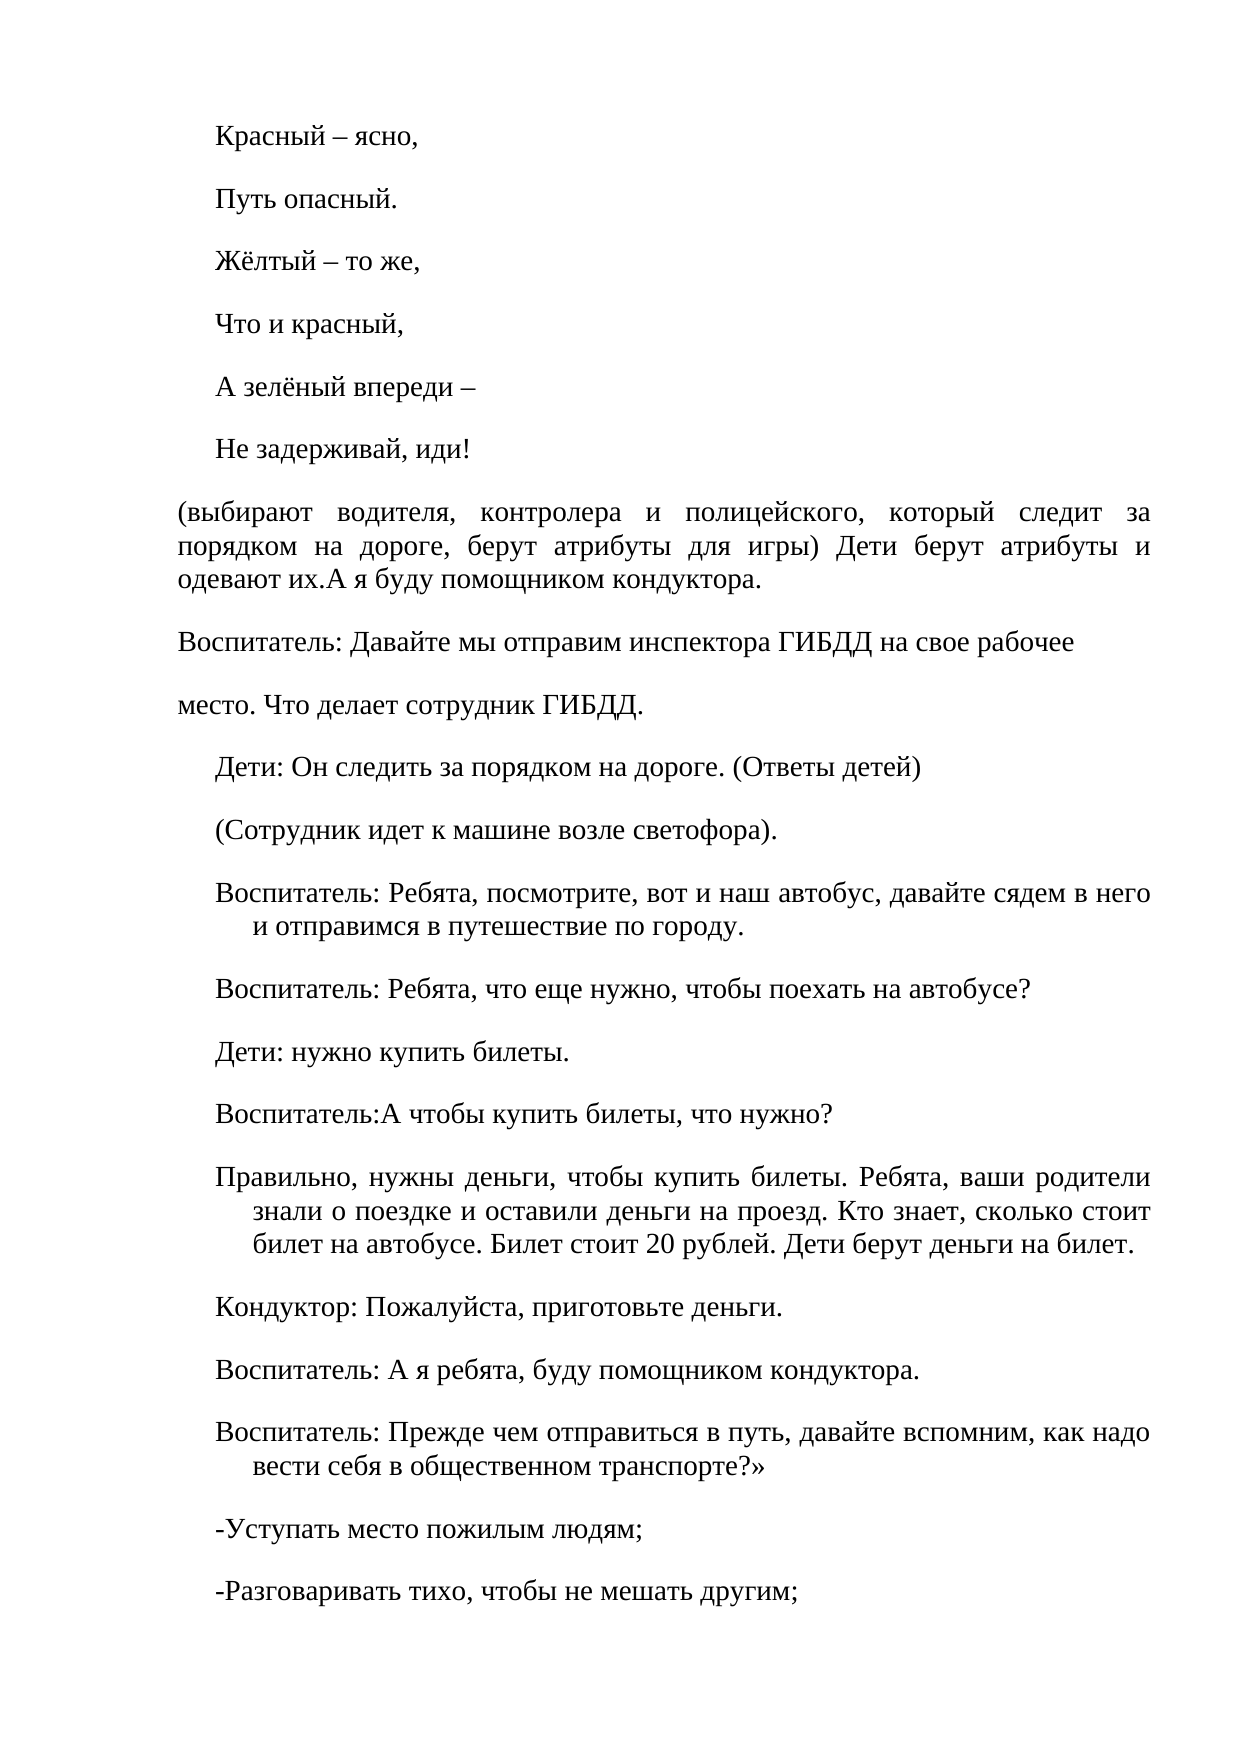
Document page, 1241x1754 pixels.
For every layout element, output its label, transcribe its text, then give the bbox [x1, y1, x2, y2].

text Не задерживай, иди! [215, 432, 1152, 465]
text Дети: нужно купить билеты. [215, 1034, 1152, 1067]
text Воспитатель: А я ребята, буду помощником кондуктора. [215, 1352, 1152, 1385]
text А зелёный впереди – [215, 369, 1152, 402]
text Жёлтый – то же, [215, 243, 1152, 277]
text Путь опасный. [215, 181, 1152, 214]
text Воспитатель:А чтобы купить билеты, что нужно? [215, 1097, 1152, 1130]
text (Сотрудник идет к машине возле светофора). [215, 812, 1152, 846]
text Правильно, нужны деньги, чтобы купить билеты. Ребята, ваши родители знали о поездке и оставили деньги на проезд. Кто знает, сколько стоит билет на автобусе. Билет стоит 20 рублей. Дети берут деньги на билет. [215, 1159, 1152, 1260]
text Красный – ясно, [215, 118, 1152, 152]
text Воспитатель: Ребята, посмотрите, вот и наш автобус, давайте сядем в него и отправимся в путешествие по городу. [215, 875, 1152, 942]
text (выбирают водителя, контролера и полицейского, который следит за порядком на дороге, берут атрибуты для игры) Дети берут атрибуты и одевают их.А я буду помощником кондуктора. [177, 494, 1152, 595]
text Воспитатель: Ребята, что еще нужно, чтобы поехать на автобусе? [215, 971, 1152, 1005]
text Воспитатель: Прежде чем отправиться в путь, давайте вспомним, как надо вести себя в общественном транспорте?» [215, 1414, 1152, 1482]
text Кондуктор: Пожалуйста, приготовьте деньги. [215, 1289, 1152, 1323]
text -Уступать место пожилым людям; [215, 1511, 1152, 1544]
text Дети: Он следить за порядком на дороге. (Ответы детей) [215, 749, 1152, 783]
text место. Что делает сотрудник ГИБДД. [177, 687, 1152, 720]
text Воспитатель: Давайте мы отправим инспектора ГИБДД на свое рабочее [177, 624, 1152, 658]
text -Разговаривать тихо, чтобы не мешать другим; [215, 1573, 1152, 1607]
text Что и красный, [215, 306, 1152, 340]
